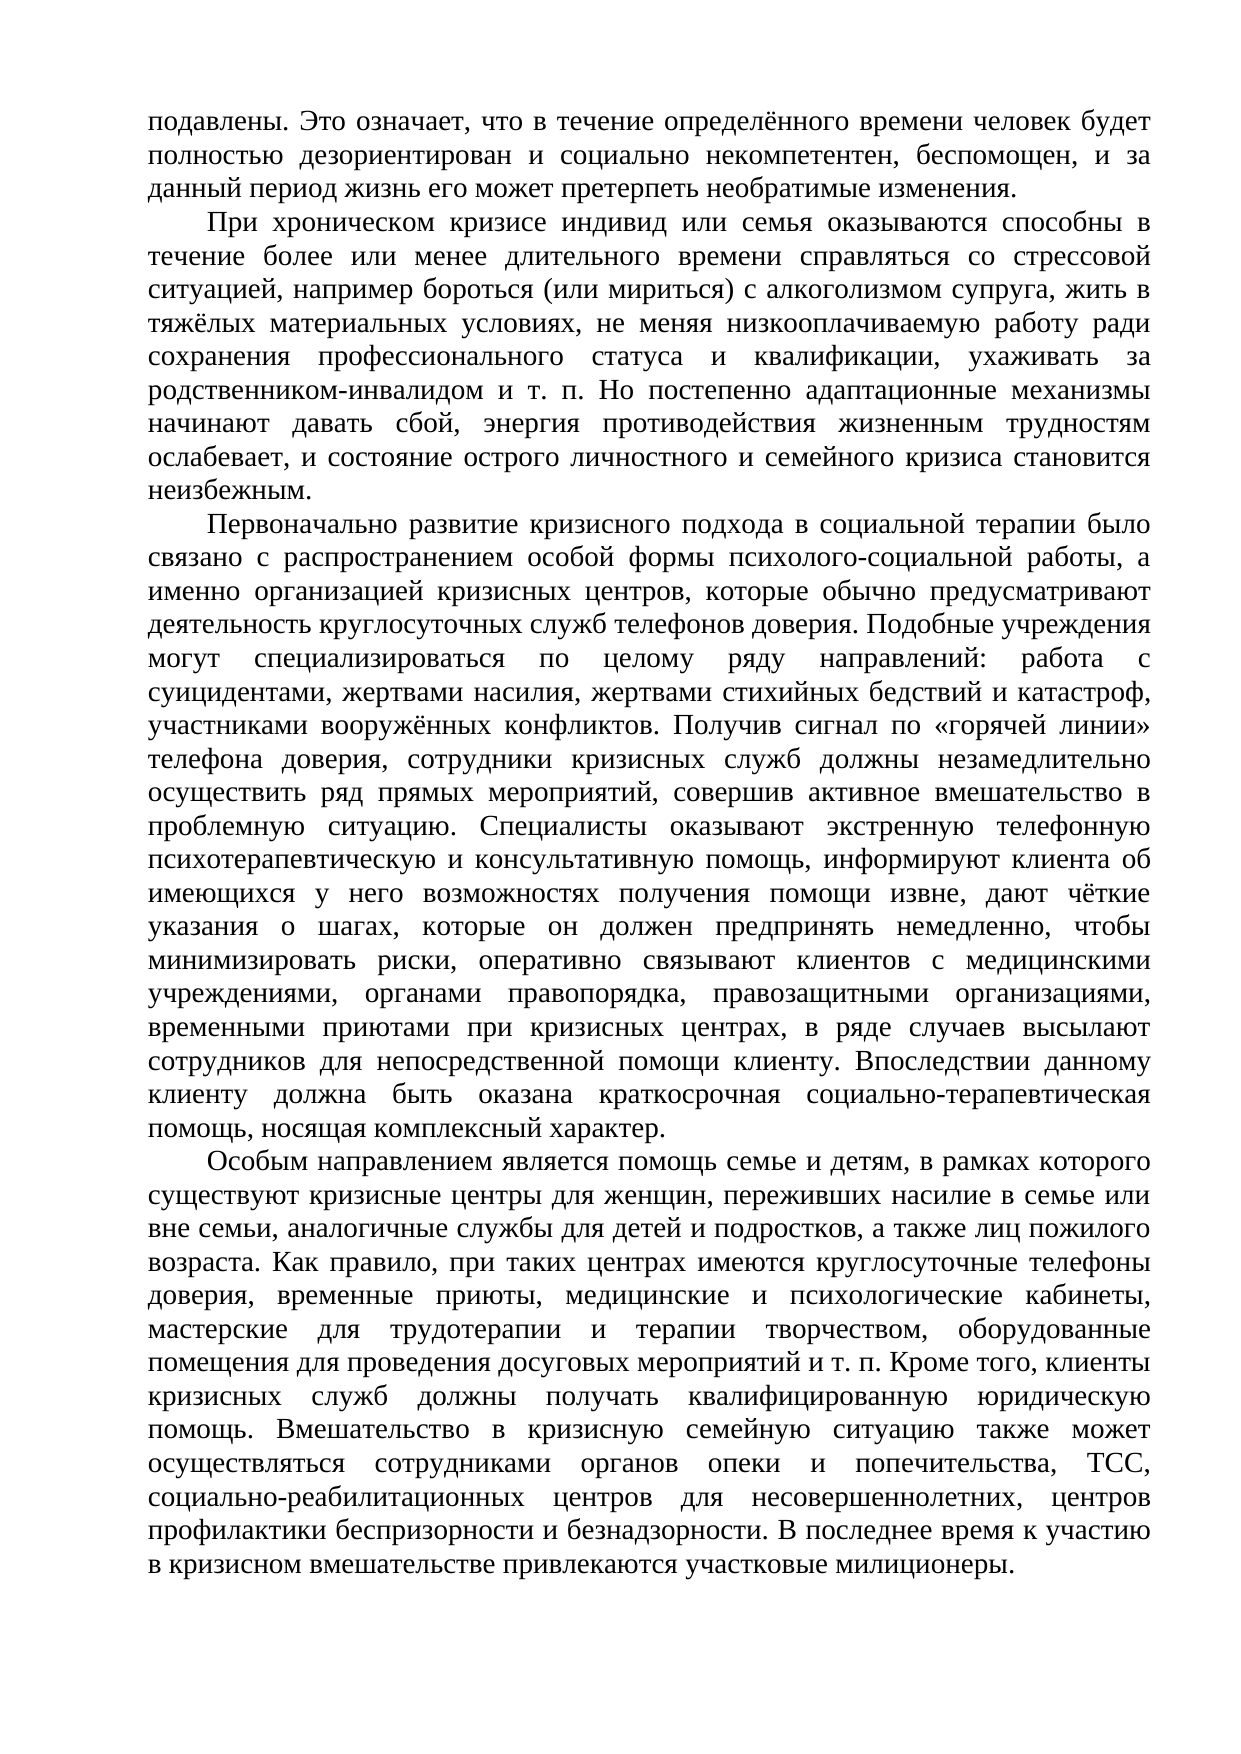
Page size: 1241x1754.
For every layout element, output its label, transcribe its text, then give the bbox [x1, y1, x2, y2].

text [148, 103, 1152, 204]
text Первоначально развитие кризисного подхода в социальной терапии было связано с распространением особой формы психолого-социальной работы, а именно организацией кризисных центров, которые обычно предусматривают деятельность круглосуточных служб телефонов доверия. Подобные учреждения могут специализироваться по целому ряду направлений: работа с суицидентами, жертвами насилия, жертвами стихийных бедствий и катастроф, участниками вооружённых конфликтов. Получив сигнал по «горячей линии» телефона доверия, сотрудники кризисных служб должны незамедлительно осуществить ряд прямых мероприятий, совершив активное вмешательство в проблемную ситуацию. Специалисты оказывают экстренную телефонную психотерапевтическую и консультативную помощь, информируют клиента об имеющихся у него возможностях получения помощи извне, дают чёткие указания о шагах, которые он должен предпринять немедленно, чтобы минимизировать риски, оперативно связывают клиентов с медицинскими учреждениями, органами правопорядка, правозащитными организациями, временными приютами при кризисных центрах, в ряде случаев высылают сотрудников для непосредственной помощи клиенту. Впоследствии данному клиенту должна быть оказана краткосрочная социально-терапевтическая помощь, носящая комплексный характер. [148, 506, 1152, 1143]
text Особым направлением является помощь семье и детям, в рамках которого существуют кризисные центры для женщин, переживших насилие в семье или вне семьи, аналогичные службы для детей и подростков, а также лиц пожилого возраста. Как правило, при таких центрах имеются круглосуточные телефоны доверия, временные приюты, медицинские и психологические кабинеты, мастерские для трудотерапии и терапии творчеством, оборудованные помещения для проведения досуговых мероприятий и т. п. Кроме того, клиенты кризисных служб должны получать квалифицированную юридическую помощь. Вмешательство в кризисную семейную ситуацию также может осуществляться сотрудниками органов опеки и попечительства, ТСС, социально-реабилитационных центров для несовершеннолетних, центров профилактики беспризорности и безнадзорности. В последнее время к участию в кризисном вмешательстве привлекаются участковые милиционеры. [148, 1143, 1152, 1579]
text При хроническом кризисе индивид или семья оказываются способны в течение более или менее длительного времени справляться со стрессовой ситуацией, например бороться (или мириться) с алкоголизмом супруга, жить в тяжёлых материальных условиях, не меняя низкооплачиваемую работу ради сохранения профессионального статуса и квалификации, ухаживать за родственником-инвалидом и т. п. Но постепенно адаптационные механизмы начинают давать сбой, энергия противодействия жизненным трудностям ослабевает, и состояние острого личностного и семейного кризиса становится неизбежным. [148, 204, 1152, 506]
